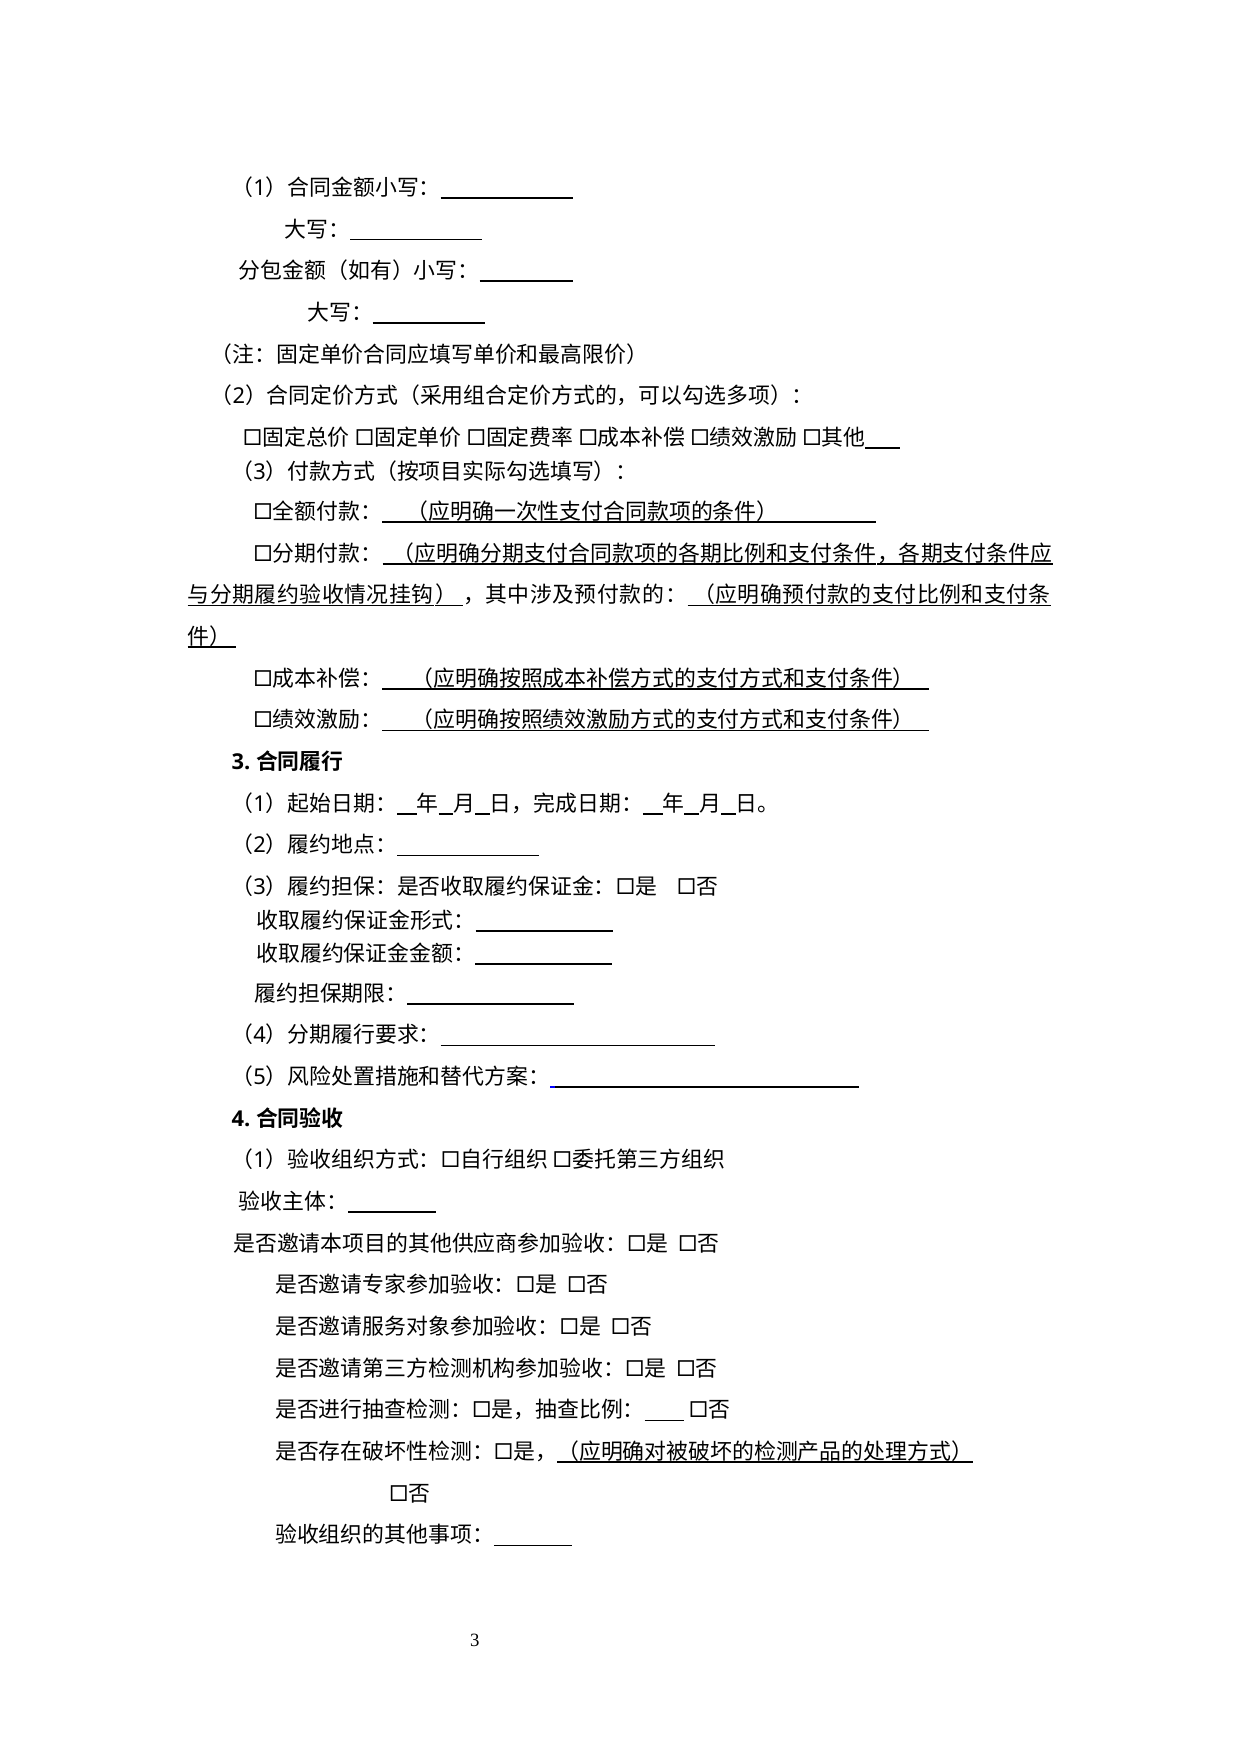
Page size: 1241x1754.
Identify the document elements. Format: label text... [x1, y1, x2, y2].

text 履约担保期限： [187, 968, 1053, 1009]
text （注：固定单价合同应填写单价和最高限价） [187, 329, 1053, 370]
text （1）合同金额小写： [187, 162, 1053, 204]
text （5）风险处置措施和替代方案： [187, 1051, 1053, 1093]
text 固定总价 固定单价 固定费率 成本补偿 绩效激励 其他 [187, 412, 1053, 454]
text 是否邀请本项目的其他供应商参加验收：是 否 [187, 1218, 1053, 1259]
text 验收组织的其他事项： [187, 1509, 1053, 1551]
text （3）付款方式（按项目实际勾选填写）： [187, 454, 1053, 486]
text 否 [187, 1468, 1053, 1509]
text 大写： [187, 287, 1053, 329]
list （2）合同定价方式（采用组合定价方式的，可以勾选多项）： [187, 370, 1053, 412]
text 是否邀请第三方检测机构参加验收：是 否 [187, 1343, 1053, 1384]
list 合同验收 [187, 1093, 1053, 1134]
text （3）履约担保：是否收取履约保证金：是 否 [187, 861, 1053, 903]
text （4）分期履行要求： [187, 1009, 1053, 1051]
list 验收组织方式：自行组织 委托第三方组织 [187, 1134, 1053, 1176]
text 绩效激励： （应明确按照绩效激励方式的支付方式和支付条件） [187, 694, 1053, 736]
text 是否存在破坏性检测：是，（应明确对被破坏的检测产品的处理方式） [187, 1426, 1053, 1468]
text 成本补偿： （应明确按照成本补偿方式的支付方式和支付条件） [187, 653, 1053, 694]
text （2）履约地点： [187, 819, 1053, 861]
text 全额付款： （应明确一次性支付合同款项的条件） [187, 486, 1053, 528]
text 大写： [187, 204, 1053, 245]
text 分包金额（如有）小写： [187, 245, 1053, 287]
text 是否邀请服务对象参加验收：是 否 [187, 1301, 1053, 1343]
text 收取履约保证金形式： [187, 903, 1053, 935]
text 收取履约保证金金额： [187, 935, 1053, 968]
text 是否进行抽查检测：是，抽查比例： 否 [187, 1384, 1053, 1426]
list 合同履行 [187, 736, 1053, 778]
list 验收主体： [187, 1176, 1053, 1218]
text （1）起始日期： 年 月 日，完成日期： 年 月 日。 [187, 778, 1053, 819]
text 是否邀请专家参加验收：是 否 [187, 1259, 1053, 1301]
text 分期付款： （应明确分期支付合同款项的各期比例和支付条件，各期支付条件应与分期履约验收情况挂钩） ，其中涉及预付款的： （应明确预付款的支付比例和支付条件） [187, 528, 1053, 653]
